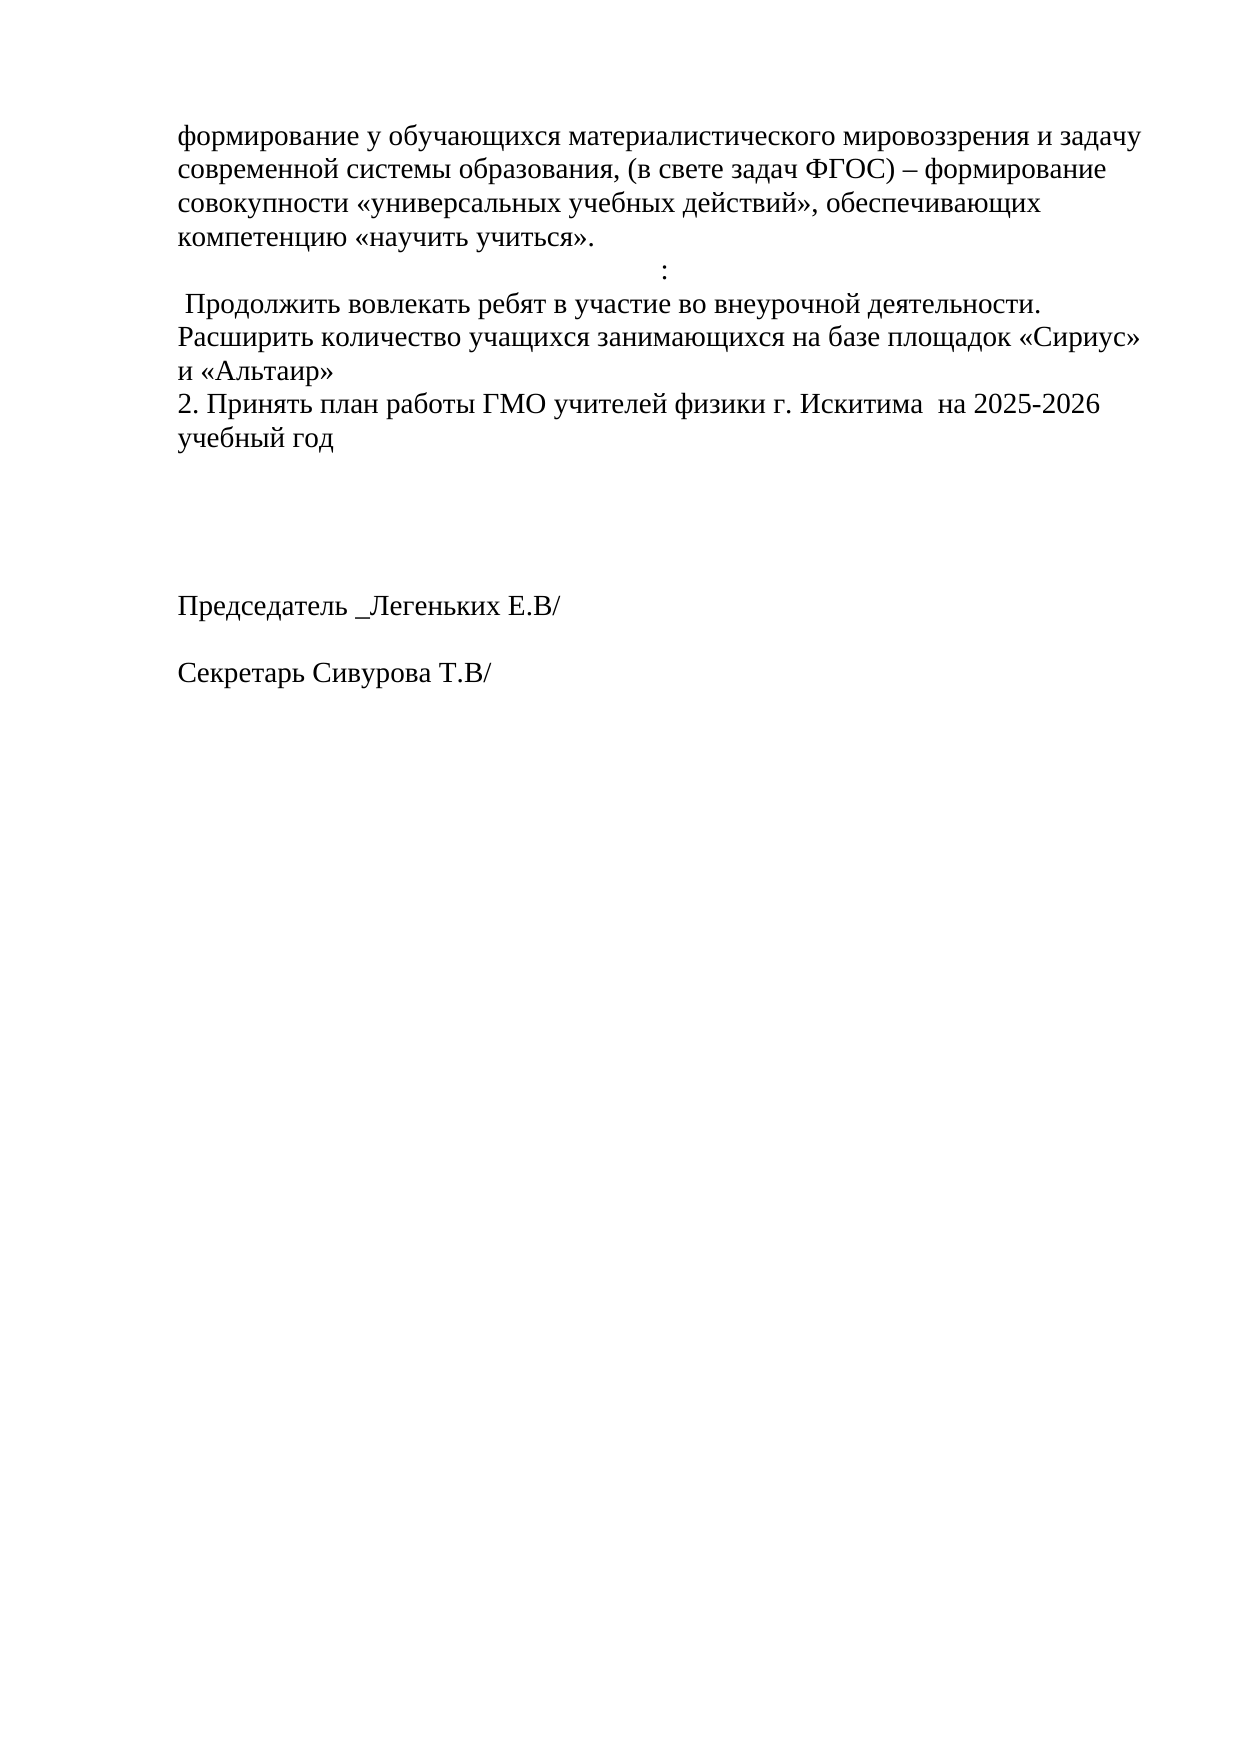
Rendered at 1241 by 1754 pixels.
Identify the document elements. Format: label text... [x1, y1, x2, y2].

text : [177, 252, 1152, 286]
text 2. Принять план работы ГМО учителей физики г. Искитима на 2025-2026 учебный год [177, 386, 1152, 453]
text Продолжить вовлекать ребят в участие во внеурочной деятельности. Расширить количество учащихся занимающихся на базе площадок «Сириус» и «Альтаир» [177, 286, 1152, 386]
text Секретарь Сивурова Т.В/ [177, 655, 1152, 688]
text Председатель _Легеньких Е.В/ [177, 588, 1152, 621]
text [177, 118, 1152, 252]
